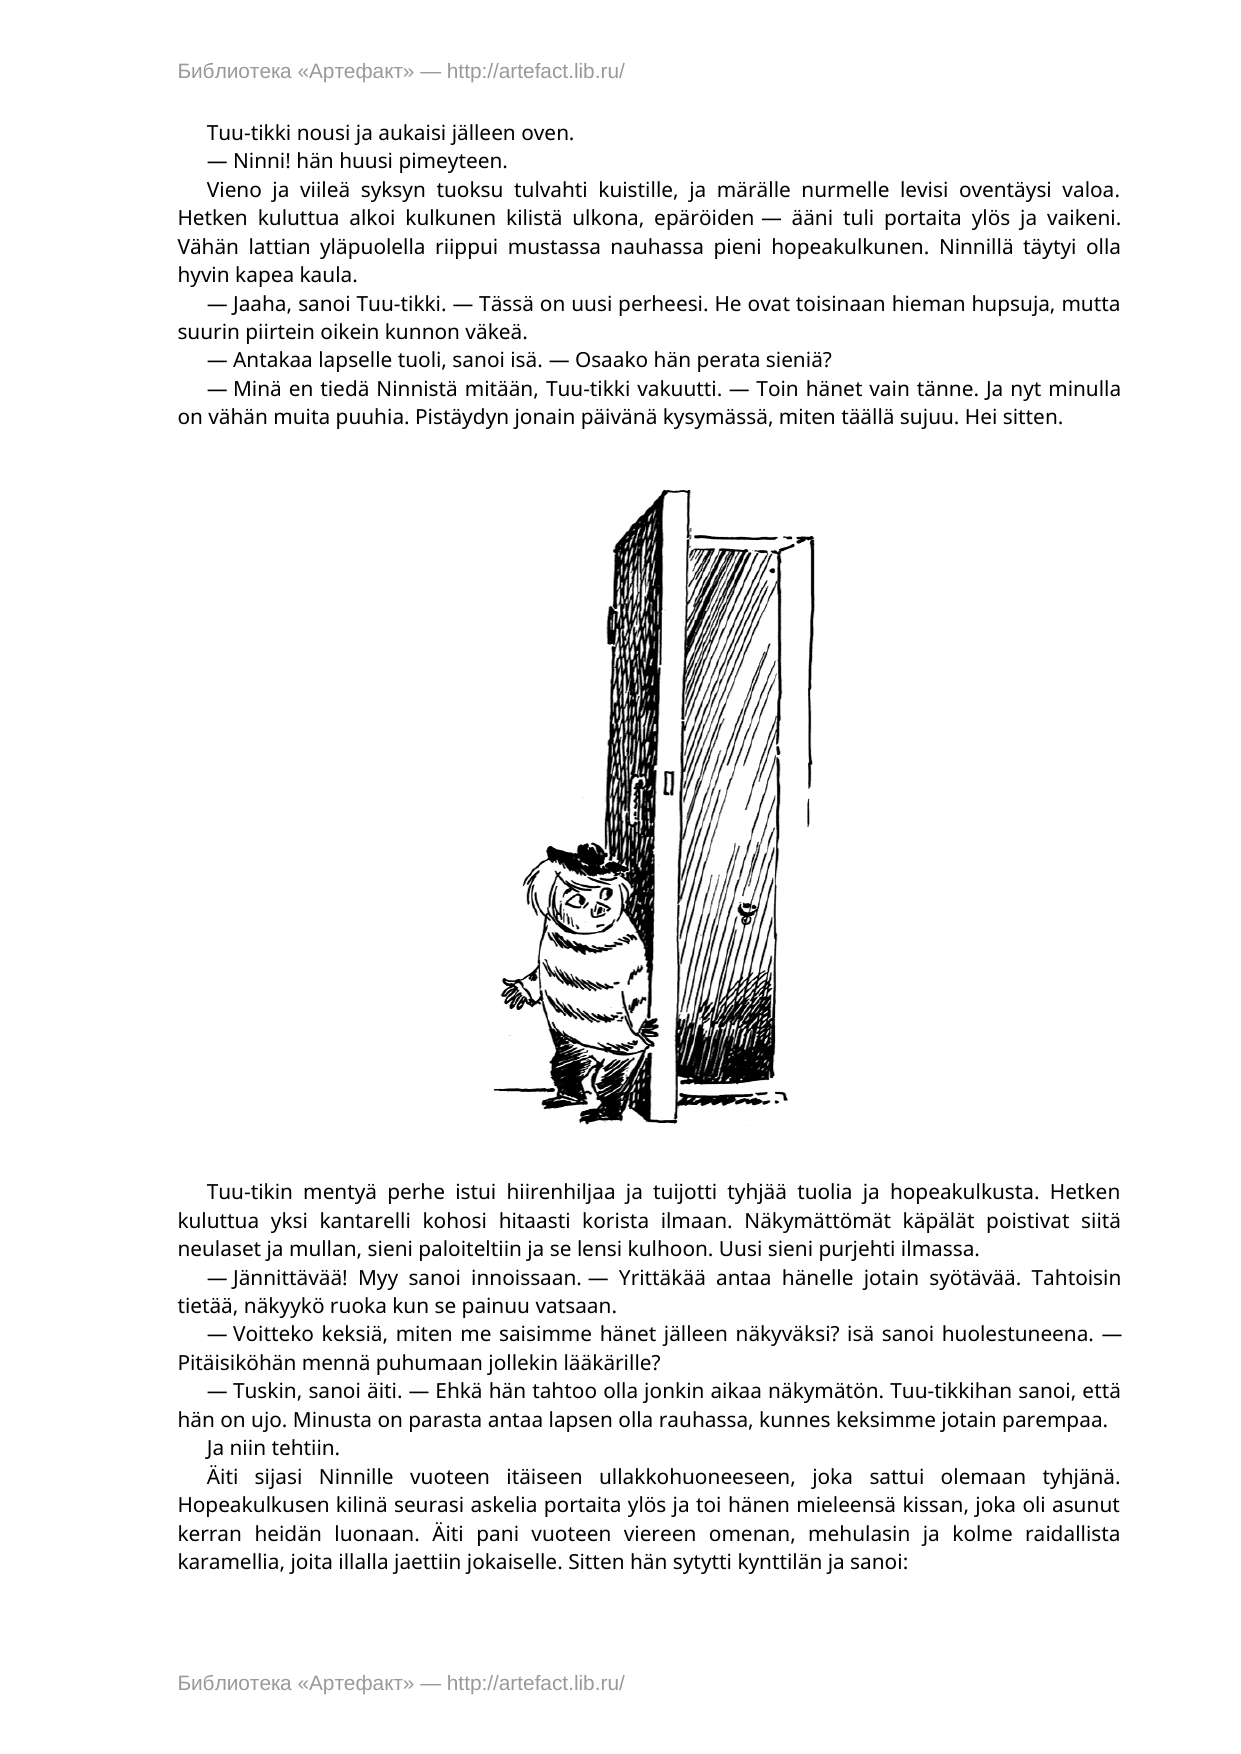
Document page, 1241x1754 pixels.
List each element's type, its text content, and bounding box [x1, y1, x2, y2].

text — Antakaa lapselle tuoli, sanoi isä. — Osaako hän perata sieniä? [177, 346, 1122, 374]
text — Minä en tiedä Ninnistä mitään, Tuu-tikki vakuutti. — Toin hänet vain tänne. Ja nyt minulla on vähän muita puuhia. Pistäydyn jonain päivänä kysymässä, miten täällä sujuu. Hei sitten. [177, 374, 1122, 431]
picture [393, 459, 906, 1149]
text Ja niin tehtiin. [177, 1433, 1122, 1462]
text Vieno ja viileä syksyn tuoksu tulvahti kuistille, ja märälle nurmelle levisi oventäysi valoa. Hetken kuluttua alkoi kulkunen kilistä ulkona, epäröiden — ääni tuli portaita ylös ja vaikeni. Vähän lattian yläpuolella riippui mustassa nauhassa pieni hopeakulkunen. Ninnillä täytyi olla hyvin kapea kaula. [177, 175, 1122, 289]
text Tuu-tikki nousi ja aukaisi jälleen oven. [177, 118, 1122, 147]
text Tuu-tikin mentyä perhe istui hiirenhiljaa ja tuijotti tyhjää tuolia ja hopeakulkusta. Hetken kuluttua yksi kantarelli kohosi hitaasti korista ilmaan. Näkymättömät käpälät poistivat siitä neulaset ja mullan, sieni paloiteltiin ja se lensi kulhoon. Uusi sieni purjehti ilmassa. [177, 1177, 1122, 1263]
text — Jaaha, sanoi Tuu-tikki. — Tässä on uusi perheesi. He ovat toisinaan hieman hupsuja, mutta suurin piirtein oikein kunnon väkeä. [177, 289, 1122, 346]
text — Jännittävää! Myy sanoi innoissaan. — Yrittäkää antaa hänelle jotain syötävää. Tahtoisin tietää, näkyykö ruoka kun se painuu vatsaan. [177, 1263, 1122, 1319]
text — Ninni! hän huusi pimeyteen. [177, 147, 1122, 175]
text — Tuskin, sanoi äiti. — Ehkä hän tahtoo olla jonkin aikaa näkymätön. Tuu-tikkihan sanoi, että hän on ujo. Minusta on parasta antaa lapsen olla rauhassa, kunnes keksimme jotain parempaa. [177, 1376, 1122, 1433]
text Äiti sijasi Ninnille vuoteen itäiseen ullakkohuoneeseen, joka sattui olemaan tyhjänä. Hopeakulkusen kilinä seurasi askelia portaita ylös ja toi hänen mieleensä kissan, joka oli asunut kerran heidän luonaan. Äiti pani vuoteen viereen omenan, mehulasin ja kolme raidallista karamellia, joita illalla jaettiin jokaiselle. Sitten hän sytytti kynttilän ja sanoi: [177, 1462, 1122, 1576]
text — Voitteko keksiä, miten me saisimme hänet jälleen näkyväksi? isä sanoi huolestuneena. — Pitäisiköhän mennä puhumaan jollekin lääkärille? [177, 1319, 1122, 1376]
